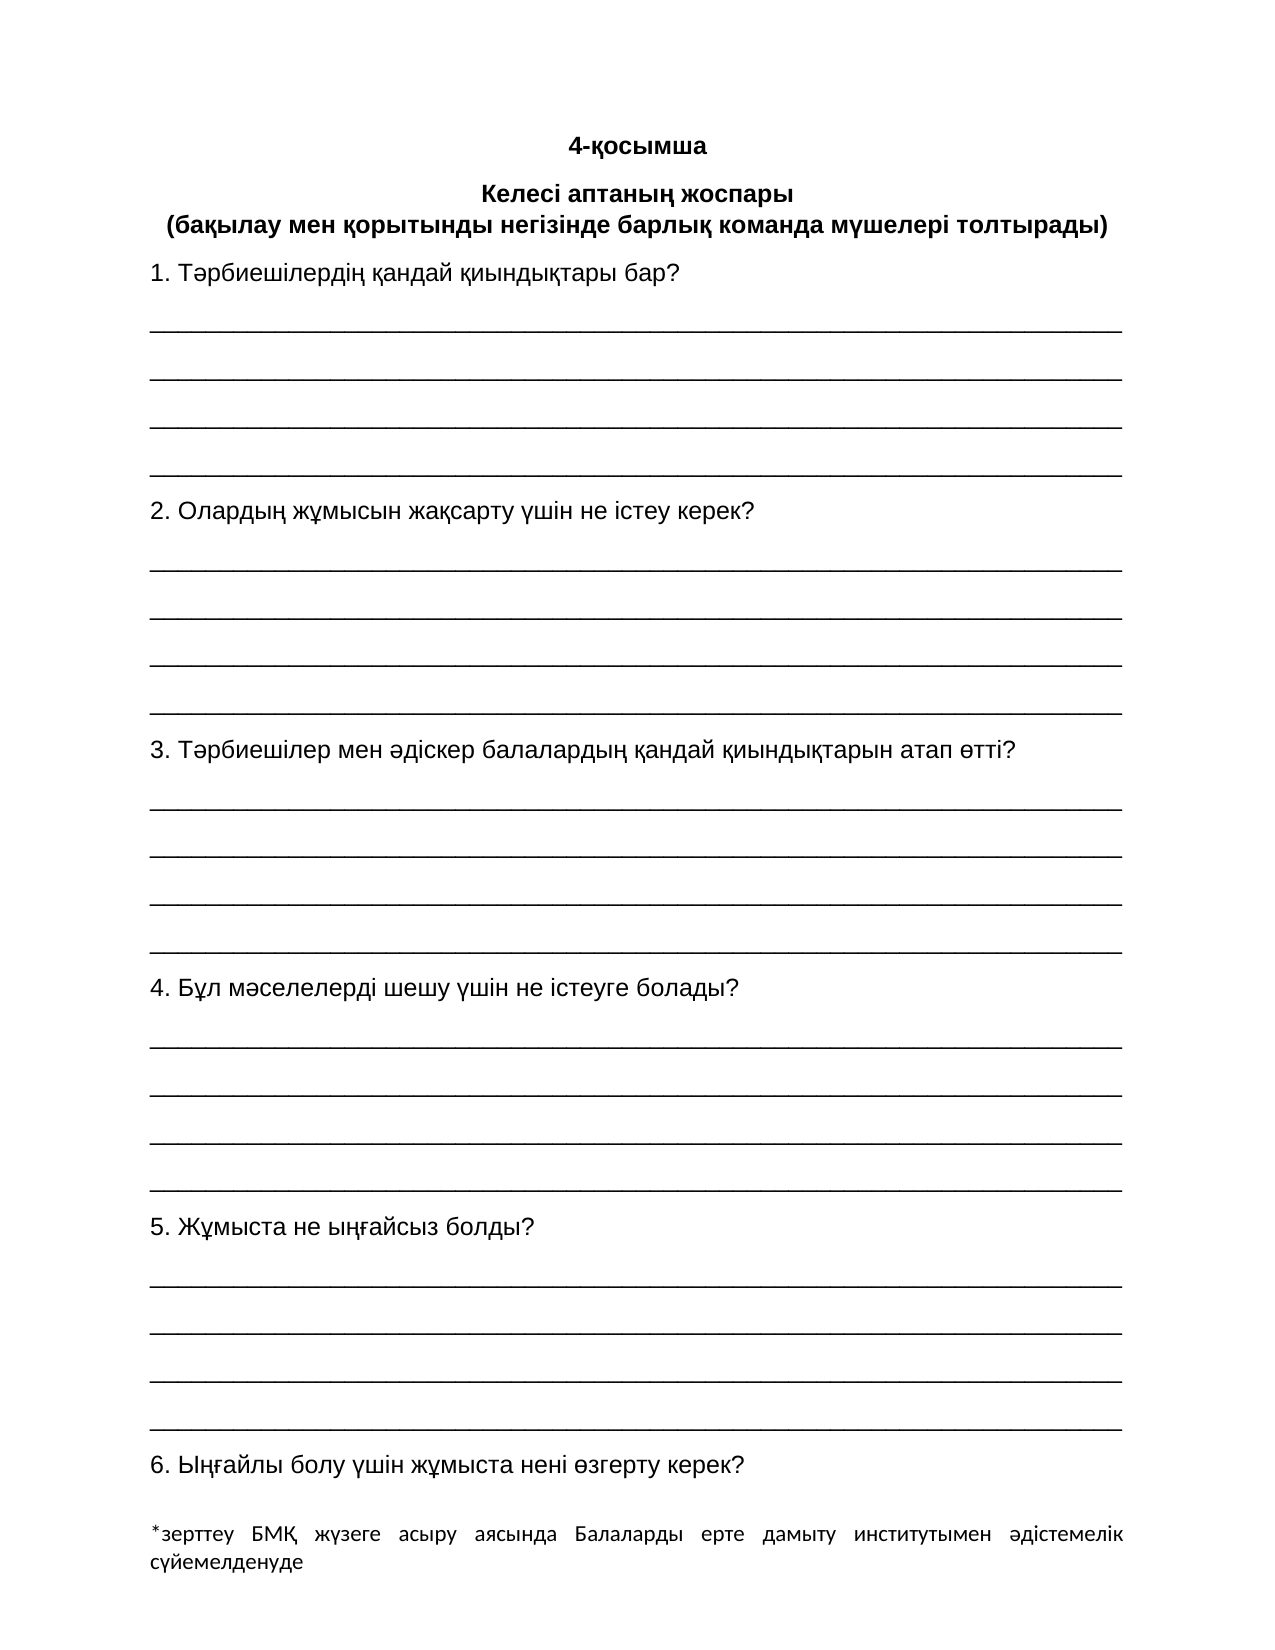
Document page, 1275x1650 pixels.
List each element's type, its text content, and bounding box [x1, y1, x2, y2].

text ______________________________________________________________________ [150, 448, 1125, 477]
text ______________________________________________________________________ [150, 926, 1125, 954]
text ______________________________________________________________________ [150, 1259, 1125, 1288]
text Келесі аптаның жоспары [150, 179, 1125, 208]
text ______________________________________________________________________ [150, 878, 1125, 907]
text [150, 305, 1125, 334]
text 6. Ыңғайлы болу үшін жұмыста нені өзгерту керек? [150, 1450, 1125, 1479]
text ______________________________________________________________________ [150, 639, 1125, 668]
text 4. Бұл мәселелерді шешу үшін не істеуге болады? [150, 973, 1125, 1002]
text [150, 1403, 1125, 1431]
text ______________________________________________________________________ [150, 1116, 1125, 1145]
text ______________________________________________________________________ [150, 687, 1125, 716]
text ______________________________________________________________________ [150, 544, 1125, 573]
text ______________________________________________________________________ [150, 830, 1125, 859]
text ______________________________________________________________________ [150, 1307, 1125, 1336]
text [150, 1355, 1125, 1384]
text (бақылау мен қорытынды негізінде барлық команда мүшелері толтырады) [150, 210, 1125, 239]
text ______________________________________________________________________ [150, 401, 1125, 429]
text ______________________________________________________________________ [150, 1164, 1125, 1193]
text ______________________________________________________________________ [150, 782, 1125, 811]
text ______________________________________________________________________ [150, 353, 1125, 382]
text ______________________________________________________________________ [150, 592, 1125, 620]
text 3. Тәрбиешілер мен әдіскер балалардың қандай қиындықтарын атап өтті? [150, 735, 1125, 763]
text 4-қосымша [150, 131, 1125, 160]
text 1. Тәрбиешілердің қандай қиындықтары бар? [150, 258, 1125, 286]
text ______________________________________________________________________ [150, 1069, 1125, 1097]
text ______________________________________________________________________ [150, 1021, 1125, 1050]
text 5. Жұмыста не ыңғайсыз болды? [150, 1212, 1125, 1241]
text 2. Олардың жұмысын жақсарту үшін не істеу керек? [150, 496, 1125, 525]
